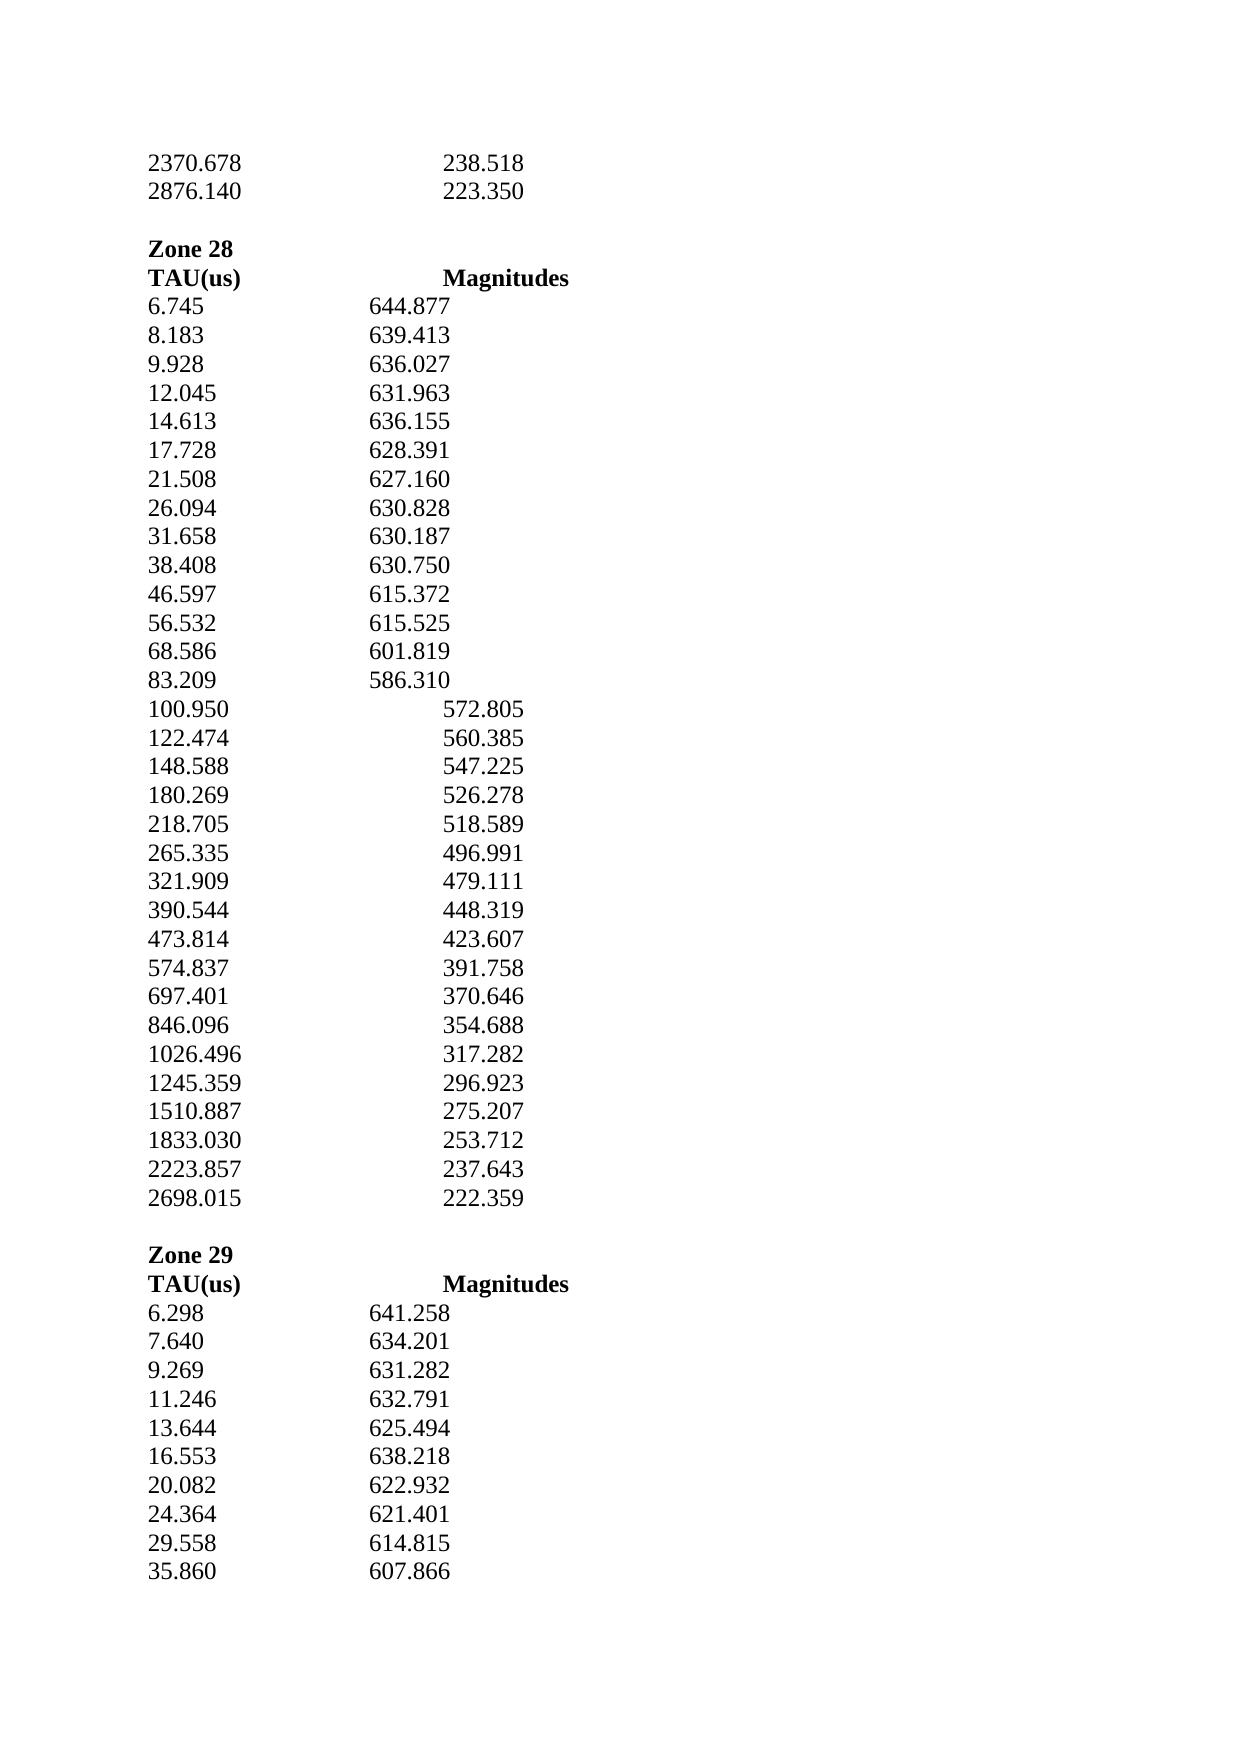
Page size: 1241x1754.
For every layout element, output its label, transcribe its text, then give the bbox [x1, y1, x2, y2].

text 9.928 636.027 [148, 349, 1093, 378]
text 697.401 370.646 [148, 981, 1093, 1010]
text 473.814 423.607 [148, 924, 1093, 953]
text 1510.887 275.207 [148, 1096, 1093, 1125]
text 29.558 614.815 [148, 1528, 1093, 1556]
text 1833.030 253.712 [148, 1125, 1093, 1154]
text 68.586 601.819 [148, 636, 1093, 665]
text 2698.015 222.359 [148, 1183, 1093, 1211]
text Zone 28 [148, 234, 1093, 263]
text 218.705 518.589 [148, 809, 1093, 838]
text 17.728 628.391 [148, 435, 1093, 464]
text 13.644 625.494 [148, 1413, 1093, 1441]
text 24.364 621.401 [148, 1499, 1093, 1528]
text 2370.678 238.518 [148, 148, 1093, 176]
text 7.640 634.201 [148, 1326, 1093, 1355]
text 574.837 391.758 [148, 953, 1093, 981]
text 35.860 607.866 [148, 1556, 1093, 1585]
text TAU(us) Magnitudes [148, 263, 1093, 291]
text 1026.496 317.282 [148, 1039, 1093, 1068]
text 16.553 638.218 [148, 1441, 1093, 1470]
text 2223.857 237.643 [148, 1154, 1093, 1183]
text 46.597 615.372 [148, 579, 1093, 608]
text 321.909 479.111 [148, 866, 1093, 895]
text 6.298 641.258 [148, 1298, 1093, 1326]
text 11.246 632.791 [148, 1384, 1093, 1413]
text 122.474 560.385 [148, 723, 1093, 751]
text 265.335 496.991 [148, 838, 1093, 866]
text 100.950 572.805 [148, 694, 1093, 723]
text 390.544 448.319 [148, 895, 1093, 924]
text 12.045 631.963 [148, 378, 1093, 406]
text 31.658 630.187 [148, 521, 1093, 550]
text 2876.140 223.350 [148, 176, 1093, 205]
text 6.745 644.877 [148, 291, 1093, 320]
text 8.183 639.413 [148, 320, 1093, 349]
text 83.209 586.310 [148, 665, 1093, 694]
text 38.408 630.750 [148, 550, 1093, 579]
text 180.269 526.278 [148, 780, 1093, 809]
text 20.082 622.932 [148, 1470, 1093, 1499]
text Zone 29 [148, 1240, 1093, 1269]
text 56.532 615.525 [148, 608, 1093, 636]
text 1245.359 296.923 [148, 1068, 1093, 1096]
text 148.588 547.225 [148, 751, 1093, 780]
text 846.096 354.688 [148, 1010, 1093, 1039]
text 14.613 636.155 [148, 406, 1093, 435]
text 21.508 627.160 [148, 464, 1093, 493]
text 26.094 630.828 [148, 493, 1093, 521]
text TAU(us) Magnitudes [148, 1269, 1093, 1298]
text 9.269 631.282 [148, 1355, 1093, 1384]
